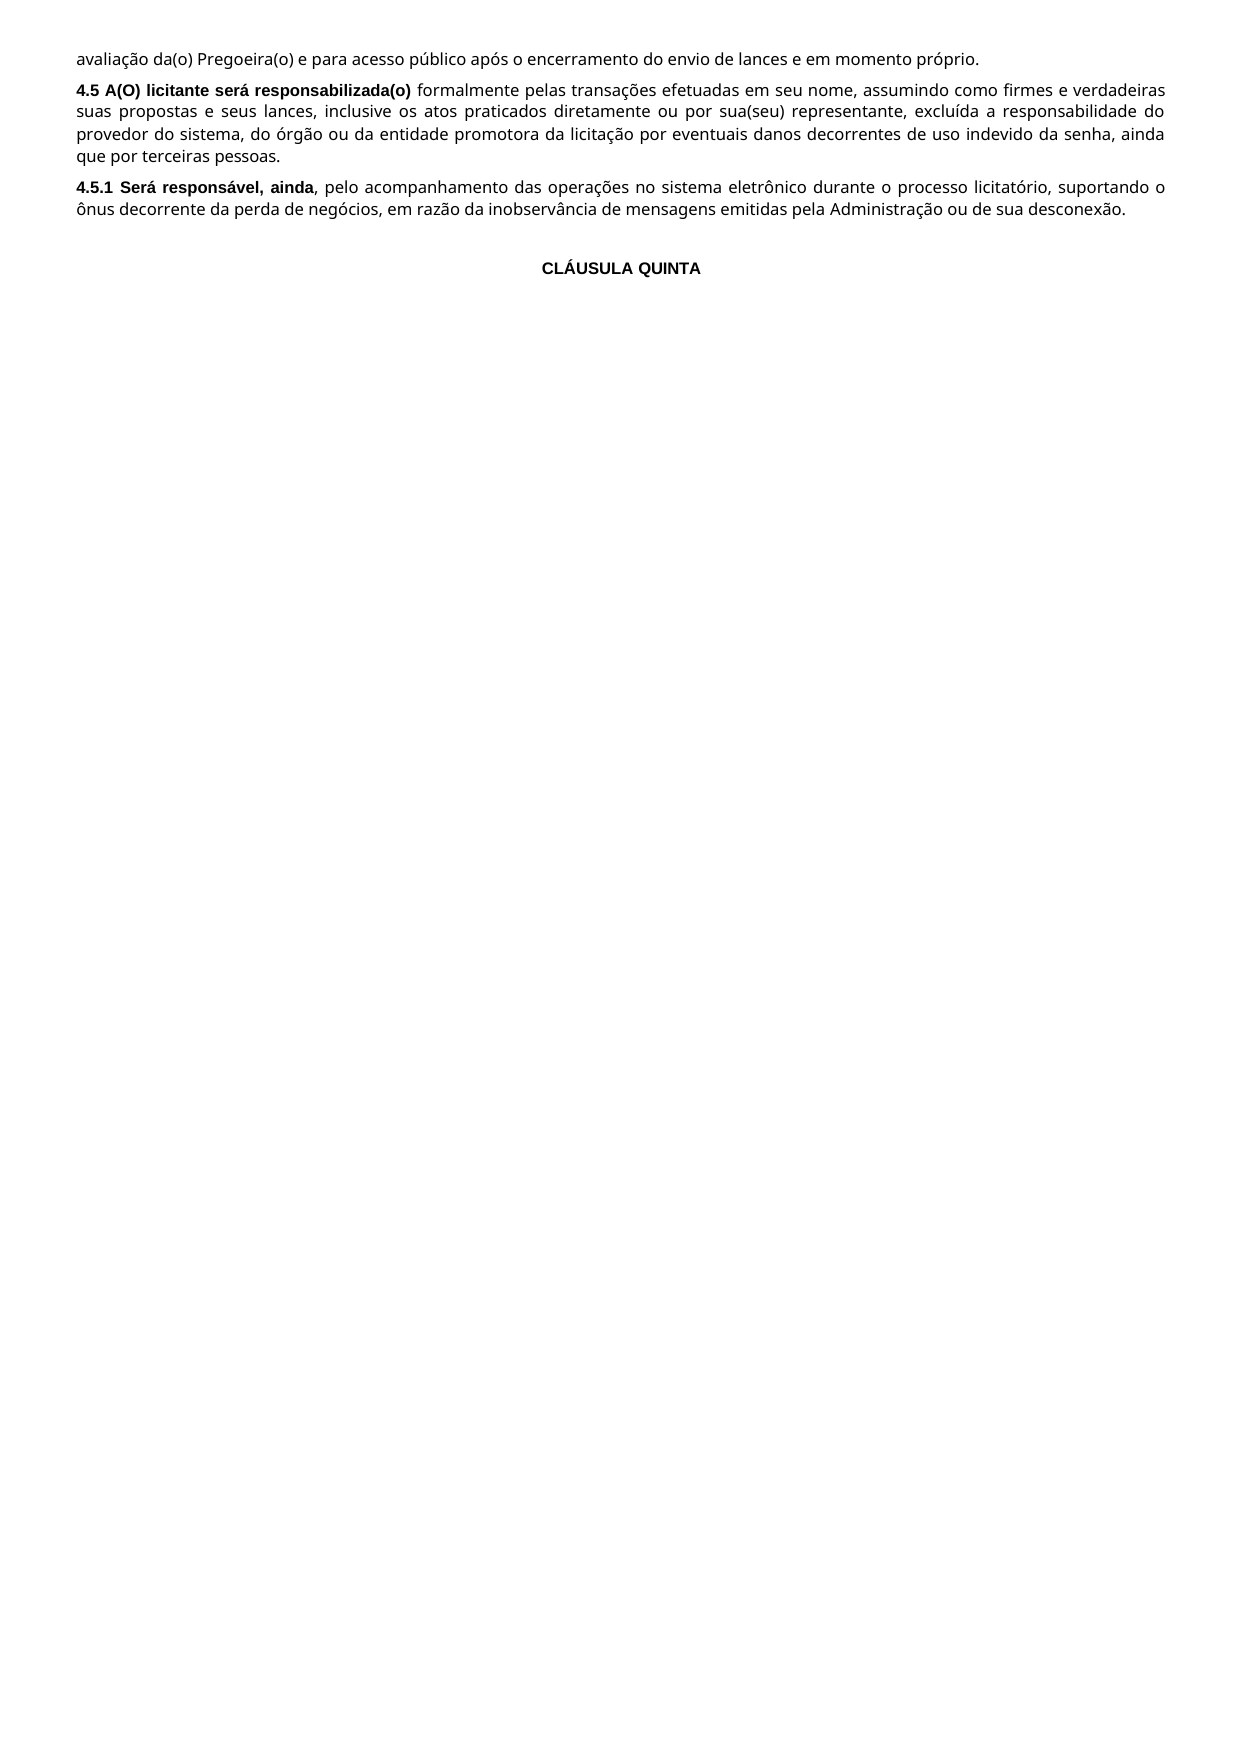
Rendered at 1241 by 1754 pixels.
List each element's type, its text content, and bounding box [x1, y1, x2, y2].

subtitle CLÁUSULA QUINTA [59, 259, 1183, 278]
list A(O) licitante será responsabilizada(o) formalmente pelas transações efetuadas em seu nome, assumindo como firmes e verdadeiras suas propostas e seus lances, inclusive os atos praticados diretamente ou por sua(seu) representante, excluída a responsabilidade do provedor do sistema, do órgão ou da entidade promotora da licitação por eventuais danos decorrentes de uso indevido da senha, ainda que por terceiras pessoas. [76, 78, 1167, 167]
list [76, 48, 1167, 70]
list Será responsável, ainda, pelo acompanhamento das operações no sistema eletrônico durante o processo licitatório, suportando o ônus decorrente da perda de negócios, em razão da inobservância de mensagens emitidas pela Administração ou de sua desconexão. [76, 176, 1167, 220]
